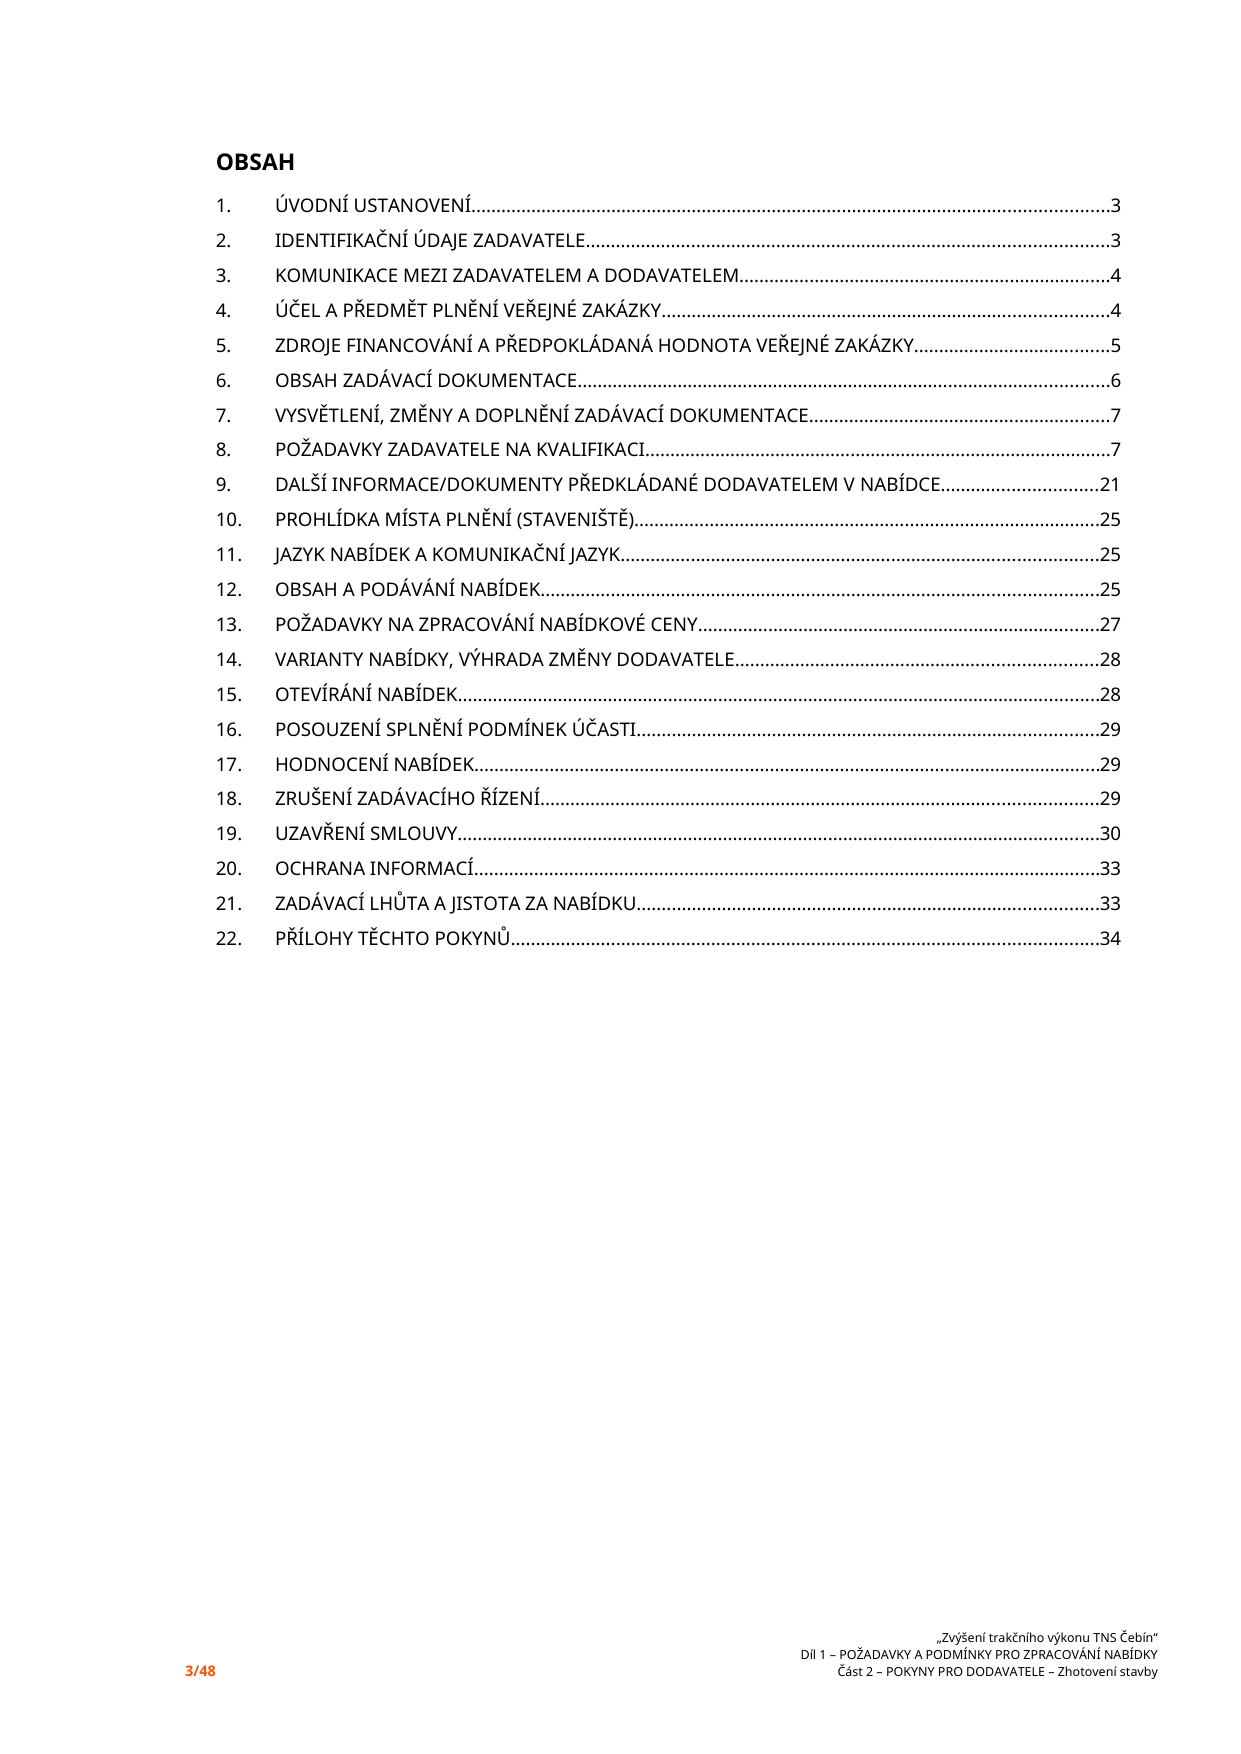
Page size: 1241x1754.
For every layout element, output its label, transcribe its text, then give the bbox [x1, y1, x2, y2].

text 6. OBSAH ZADÁVACÍ DOKUMENTACE 6 [216, 367, 1122, 392]
text 2. IDENTIFIKAČNÍ ÚDAJE ZADAVATELE 3 [216, 227, 1122, 253]
text 12. OBSAH a PODÁVÁNÍ NABÍDEK 25 [216, 576, 1122, 602]
text 8. POŽADAVKY ZADAVATELE NA KVALIFIKACI 7 [216, 437, 1122, 462]
text 3. KOMUNIKACE MEZI ZADAVATELEM a DODAVATELEM 4 [216, 262, 1122, 288]
text 21. ZADÁVACÍ LHŮTA A JISTOTA ZA NABÍDKU 33 [216, 890, 1122, 916]
text 11. JAZYK NABÍDEK A KOMUNIKAČNÍ JAZYK 25 [216, 541, 1122, 567]
text 20. OCHRANA INFORMACÍ 33 [216, 856, 1122, 881]
text 16. POSOUZENÍ SPLNĚNÍ PODMÍNEK ÚČASTI 29 [216, 716, 1122, 741]
text Obsah [216, 146, 1122, 177]
text 18. ZRUŠENÍ ZADÁVACÍHO ŘÍZENÍ 29 [216, 786, 1122, 811]
text 1. ÚVODNÍ USTANOVENÍ 3 [216, 192, 1122, 218]
text 15. OTEVÍRÁNÍ NABÍDEK 28 [216, 681, 1122, 707]
text 22. PŘÍLOHY TĚCHTO POKYNŮ 34 [216, 925, 1122, 951]
text 7. VYSVĚTLENÍ, ZMĚNY a DOPLNĚNÍ ZADÁVACÍ DOKUMENTACE 7 [216, 402, 1122, 427]
text 13. POŽADAVKY NA ZPRACOVÁNÍ NABÍDKOVÉ CENY 27 [216, 611, 1122, 637]
text 17. HODNOCENÍ NABÍDEK 29 [216, 751, 1122, 776]
text 9. DALŠÍ INFORMACE/DOKUMENTY PŘEDKLÁDANÉ DODAVATELEM v NABÍDCE 21 [216, 472, 1122, 497]
text 19. UZAVŘENÍ SMLOUVY 30 [216, 821, 1122, 846]
text 10. PROHLÍDKA MÍSTA PLNĚNÍ (STAVENIŠTĚ) 25 [216, 507, 1122, 532]
text 4. ÚČEL a PŘEDMĚT PLNĚNÍ VEŘEJNÉ ZAKÁZKY 4 [216, 297, 1122, 323]
text 5. ZDROJE FINANCOVÁNÍ a PŘEDPOKLÁDANÁ HODNOTA VEŘEJNÉ ZAKÁZKY 5 [216, 332, 1122, 358]
text 14. VARIANTY NABÍDKY, VÝHRADA ZMĚNY DODAVATELE 28 [216, 646, 1122, 672]
